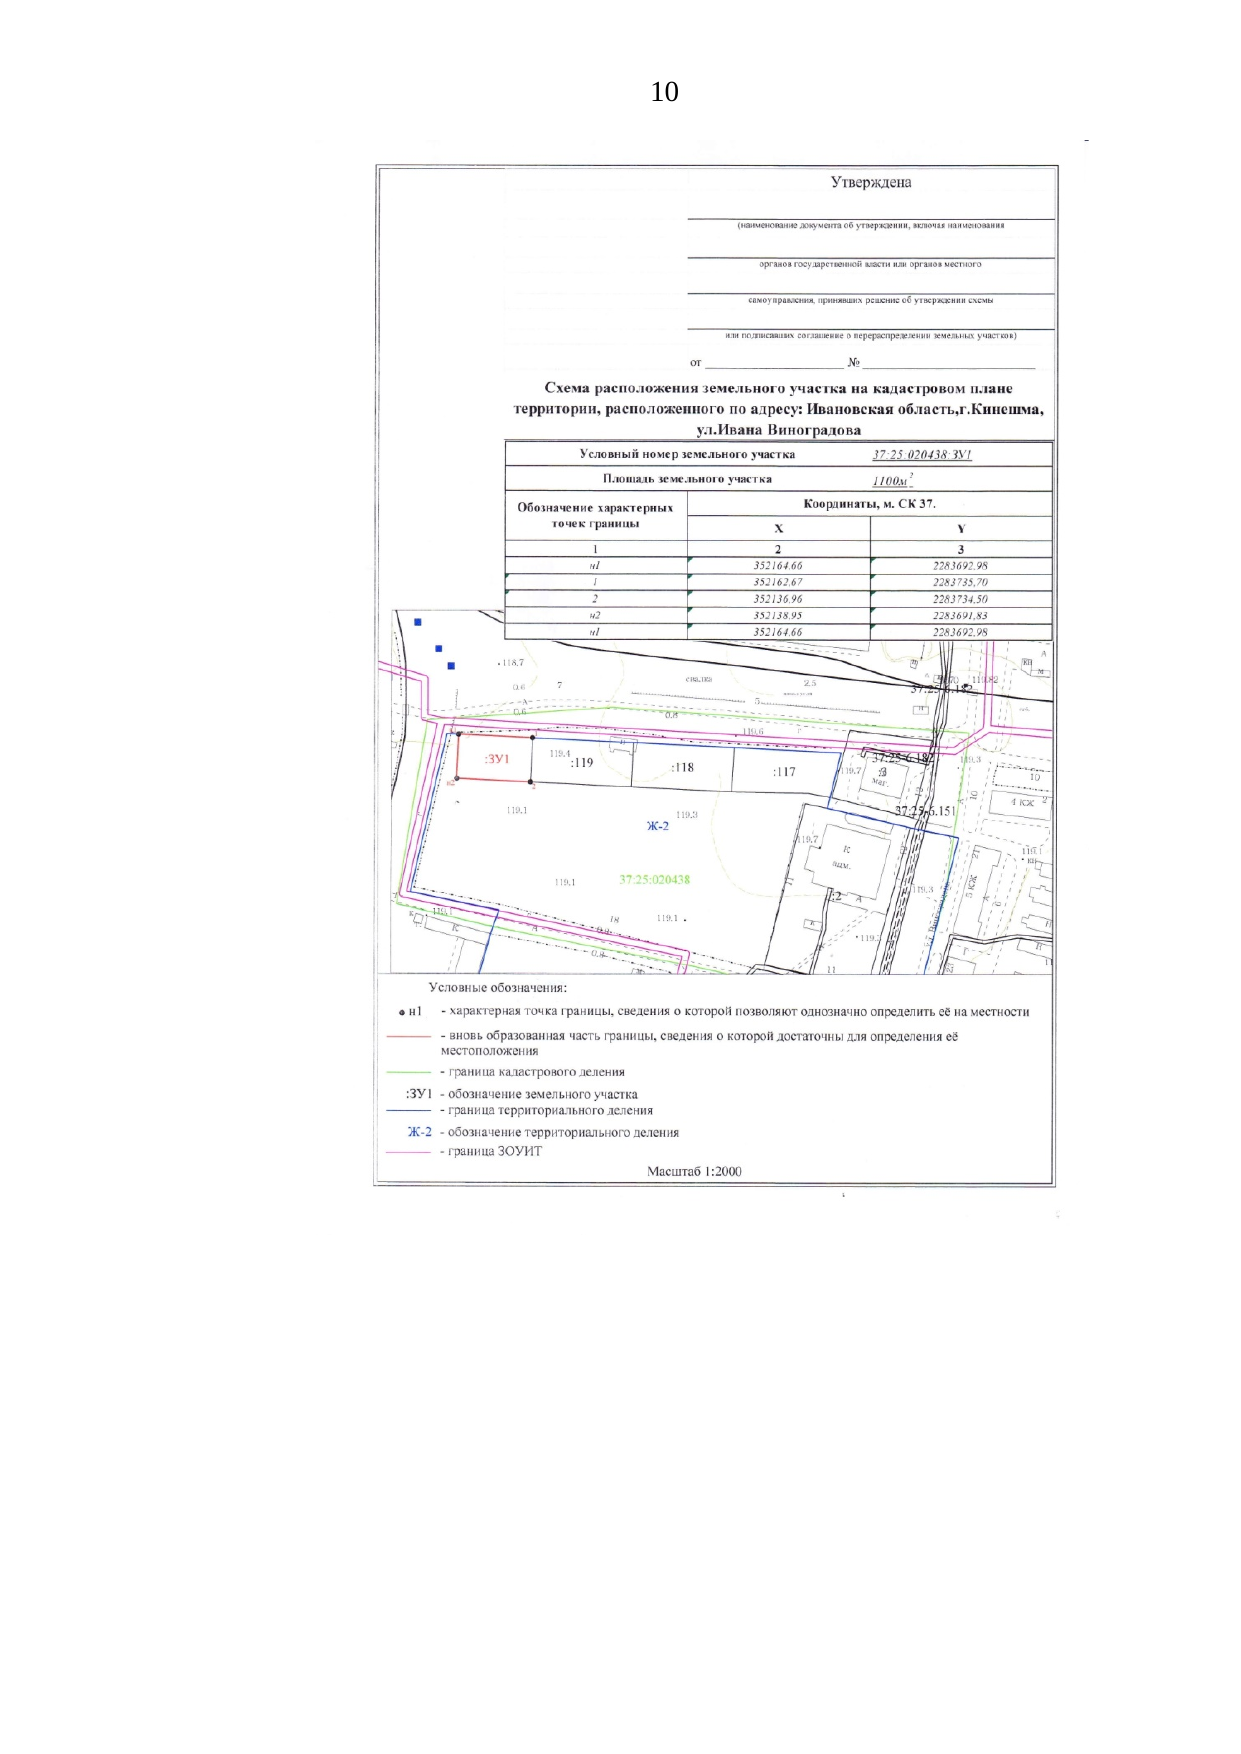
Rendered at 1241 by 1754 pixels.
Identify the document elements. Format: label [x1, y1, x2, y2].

picture [315, 140, 1089, 1235]
